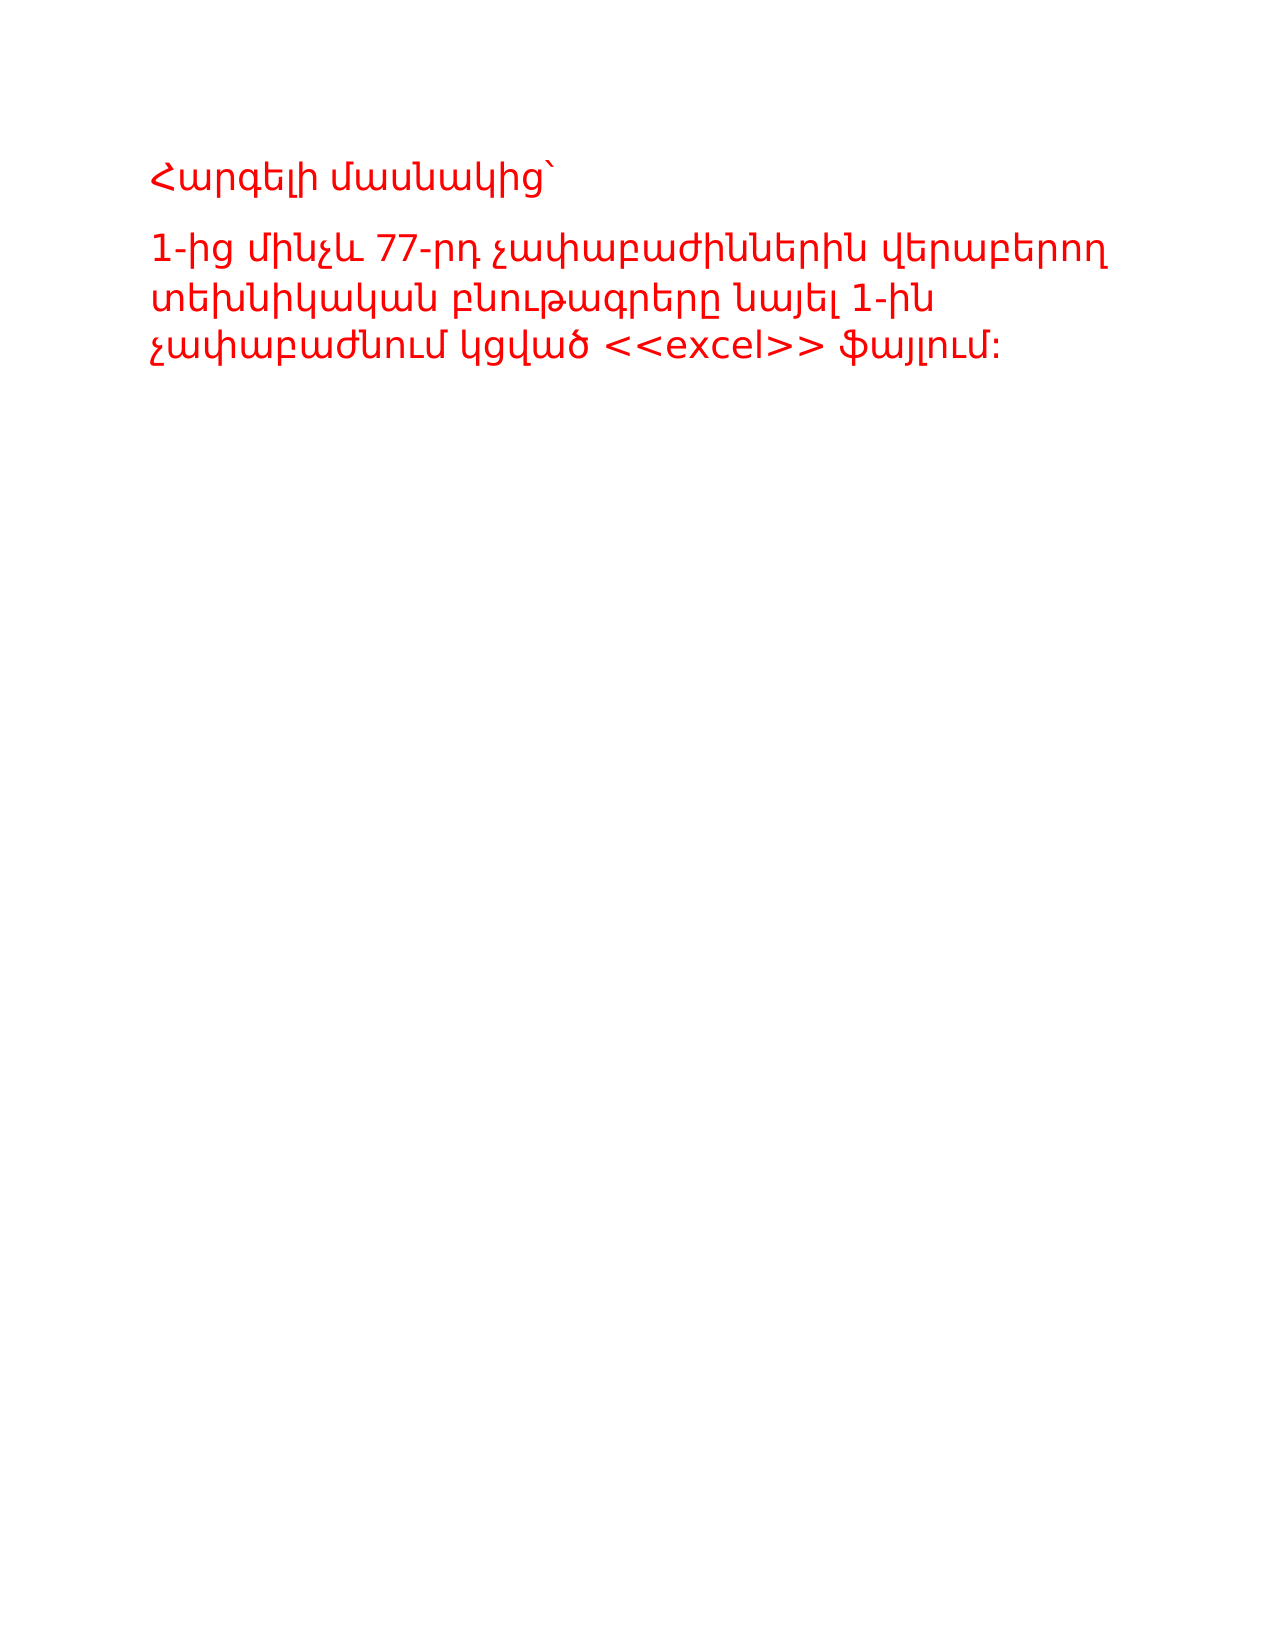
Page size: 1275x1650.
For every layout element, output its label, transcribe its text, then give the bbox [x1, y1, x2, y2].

text Հարգելի մասնակից՝ [150, 150, 1125, 201]
text 1-ից մինչև 77-րդ չափաբաժիններին վերաբերող տեխնիկական բնութագրերը նայել 1-ին չափաբաժնում կցված <<excel>> ֆայլում: [150, 222, 1125, 367]
